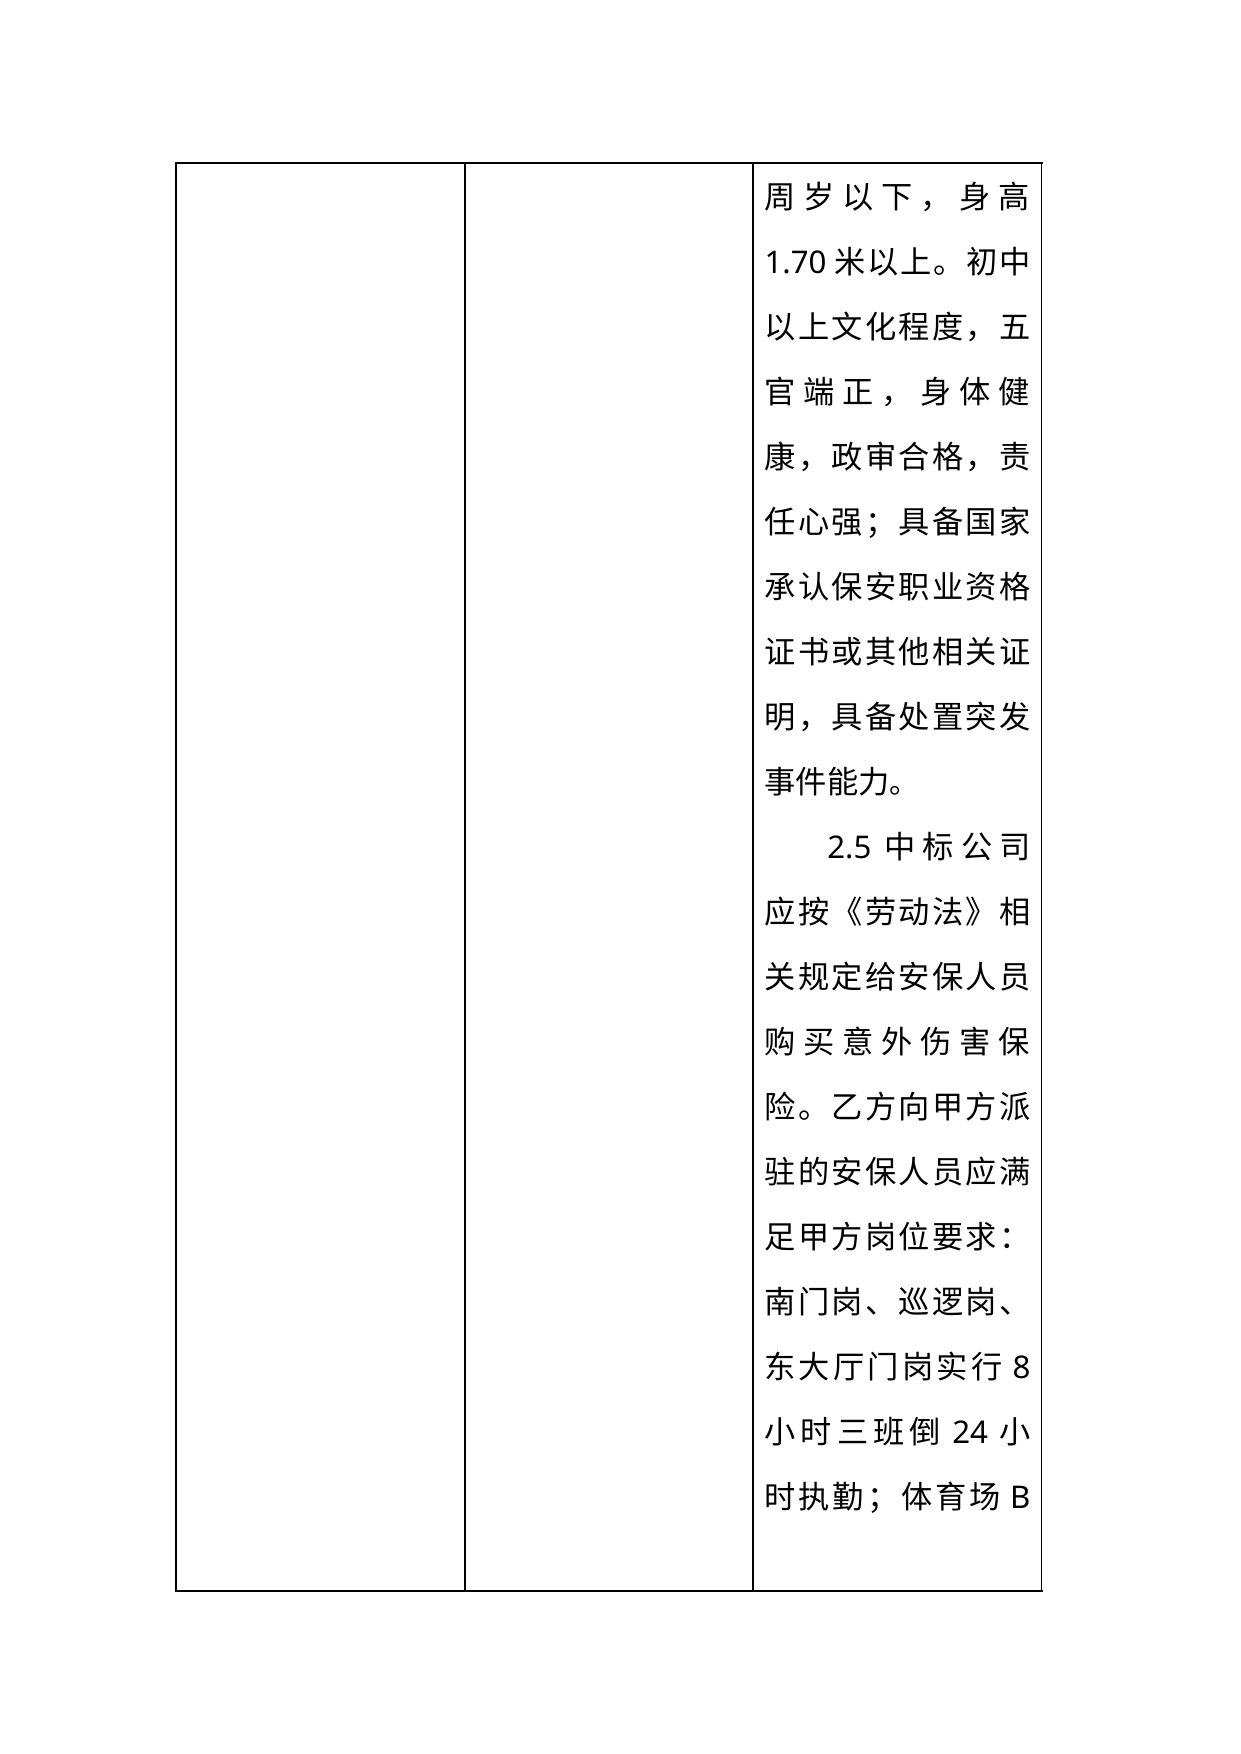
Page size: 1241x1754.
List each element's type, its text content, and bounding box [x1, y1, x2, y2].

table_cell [754, 164, 1041, 1590]
table_cell [466, 164, 752, 1590]
table_cell 1 [177, 164, 464, 1590]
